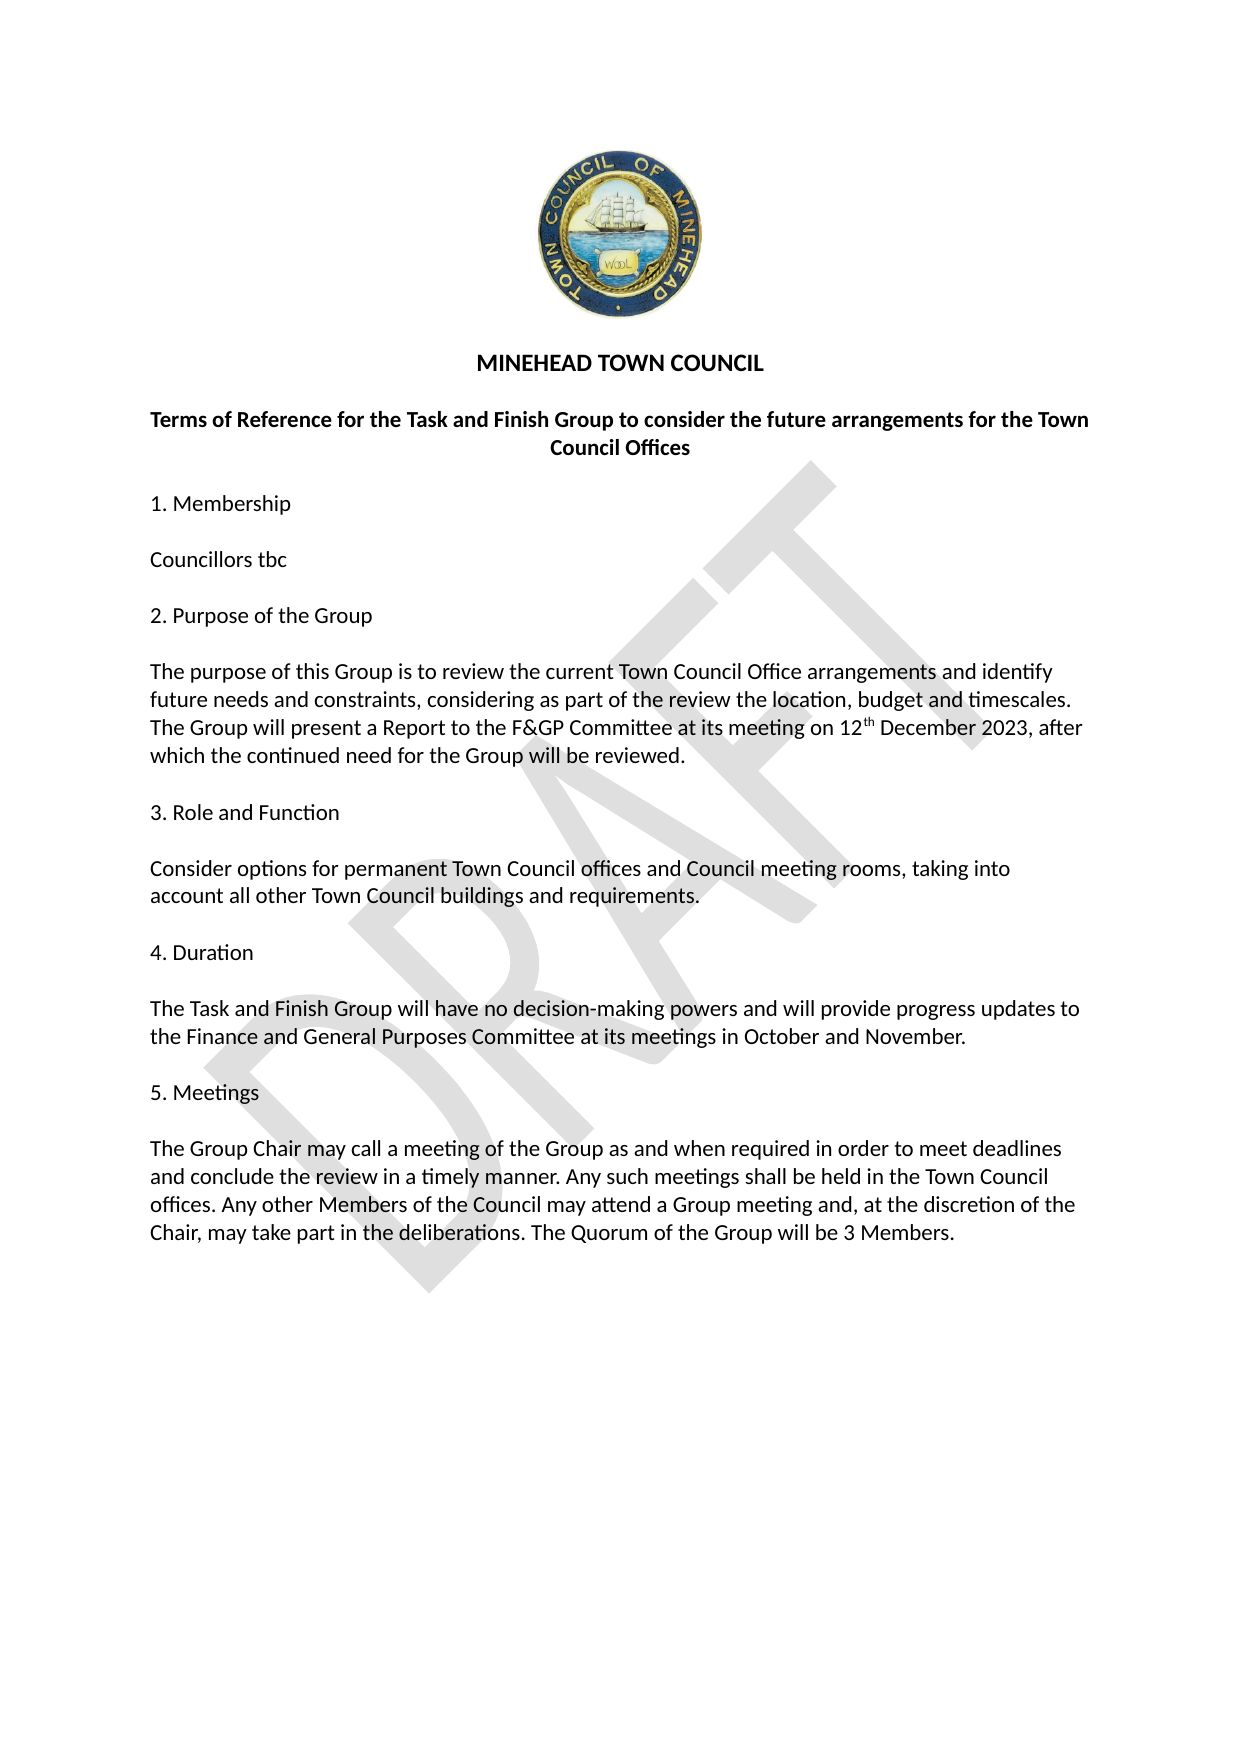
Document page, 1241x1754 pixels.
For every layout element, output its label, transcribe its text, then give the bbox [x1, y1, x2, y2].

text The Group Chair may call a meeting of the Group as and when required in order to meet deadlines and conclude the review in a timely manner. Any such meetings shall be held in the Town Council offices. Any other Members of the Council may attend a Group meeting and, at the discretion of the Chair, may take part in the deliberations. The Quorum of the Group will be 3 Members. [150, 1134, 1090, 1246]
text The purpose of this Group is to review the current Town Council Office arrangements and identify future needs and constraints, considering as part of the review the location, budget and timescales. [150, 657, 1090, 713]
text 5. Meetings [150, 1078, 1090, 1106]
text Terms of Reference for the Task and Finish Group to consider the future arrangements for the Town Council Offices [150, 405, 1090, 461]
text The Group will present a Report to the F&GP Committee at its meeting on 12th December 2023, after which the continued need for the Group will be reviewed. [150, 713, 1090, 769]
text 4. Duration [150, 938, 1090, 966]
text MINEHEAD TOWN COUNCIL [150, 347, 1090, 377]
text Consider options for permanent Town Council offices and Council meeting rooms, taking into account all other Town Council buildings and requirements. [150, 854, 1090, 910]
text 2. Purpose of the Group [150, 601, 1090, 629]
text 3. Role and Function [150, 798, 1090, 826]
text Councillors tbc [150, 545, 1090, 573]
text 1. Membership [150, 489, 1090, 517]
text The Task and Finish Group will have no decision-making powers and will provide progress updates to the Finance and General Purposes Committee at its meetings in October and November. [150, 994, 1090, 1050]
picture [535, 150, 705, 319]
